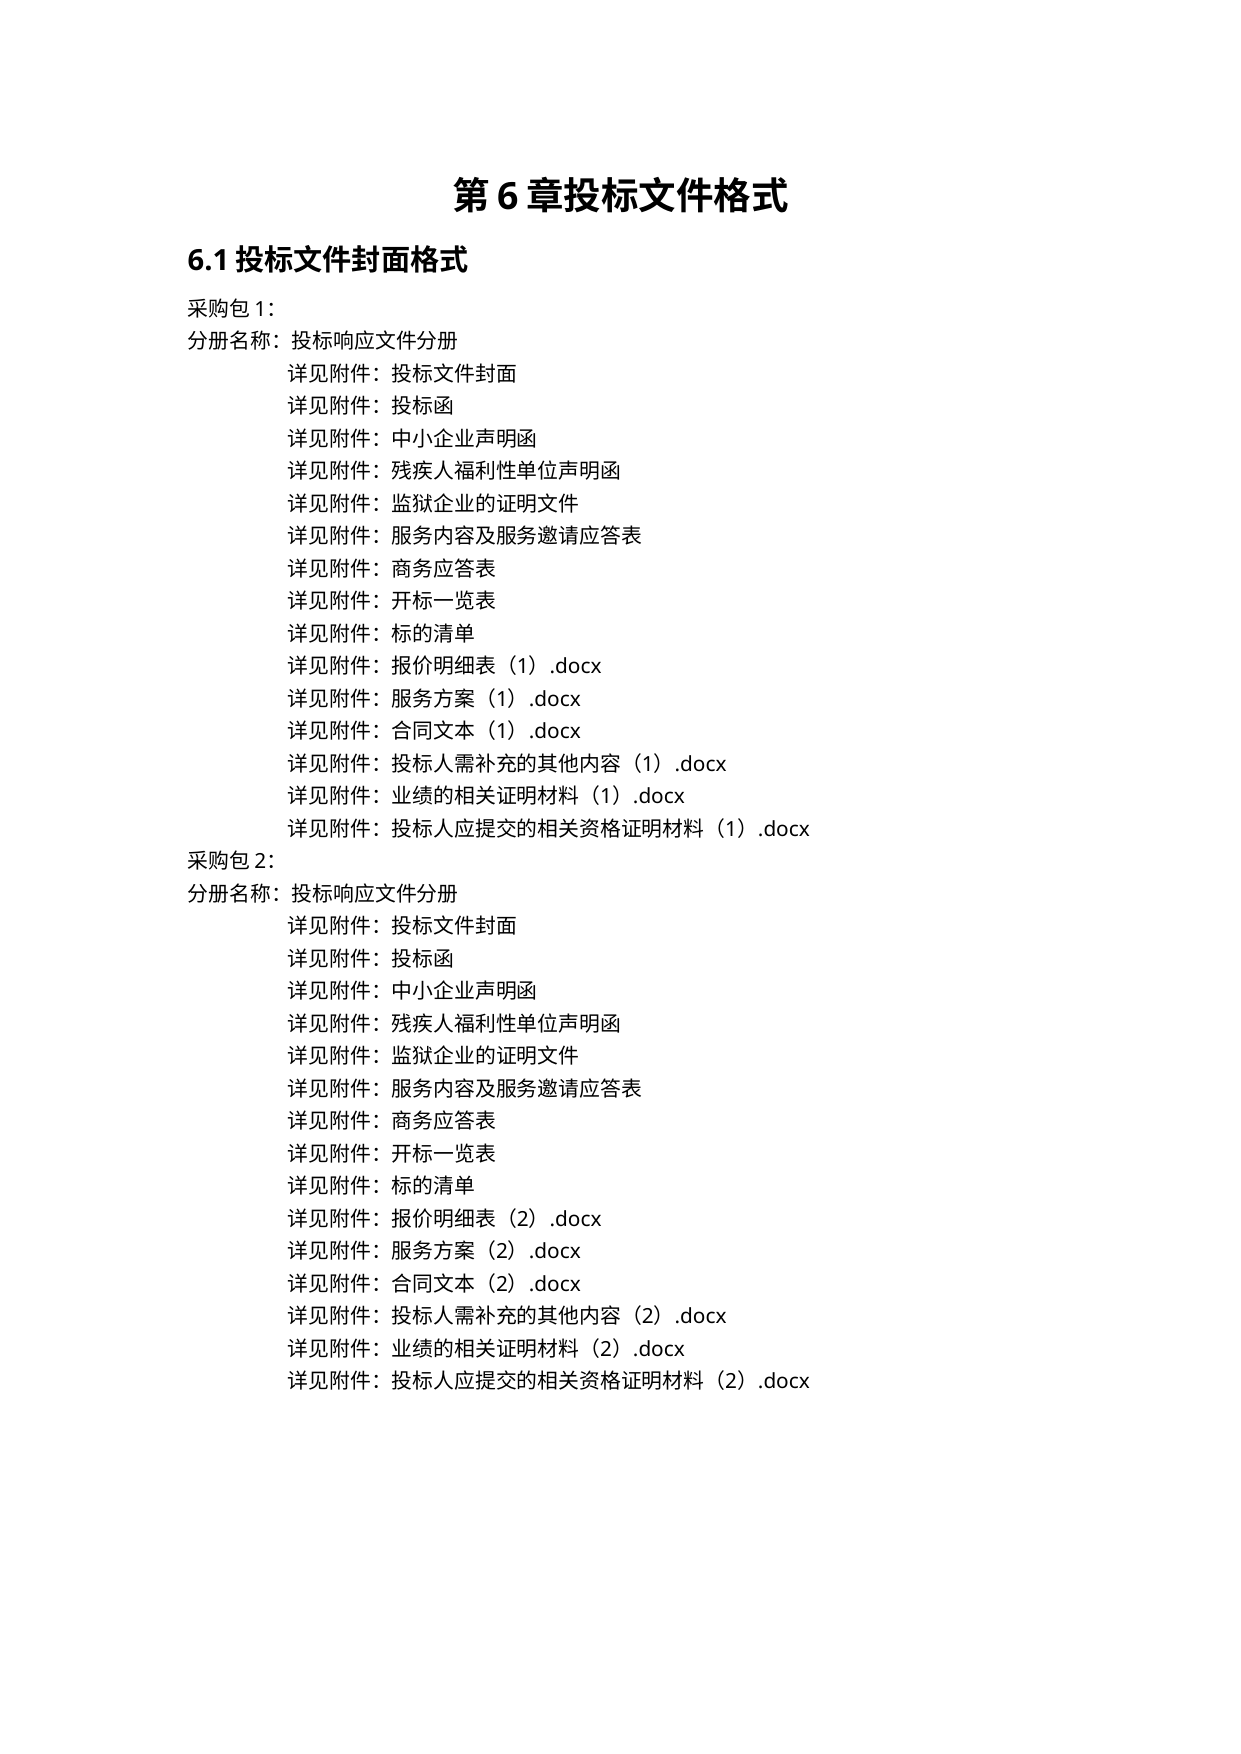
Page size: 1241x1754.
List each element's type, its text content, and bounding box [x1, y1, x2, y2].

text 详见附件：监狱企业的证明文件 [187, 1039, 1053, 1072]
text 详见附件：商务应答表 [187, 1104, 1053, 1137]
text 详见附件：服务内容及服务邀请应答表 [187, 1072, 1053, 1104]
text 详见附件：投标人需补充的其他内容（1）.docx [187, 747, 1053, 779]
text 详见附件：合同文本（2）.docx [187, 1267, 1053, 1299]
text 详见附件：标的清单 [187, 617, 1053, 649]
text 详见附件：报价明细表（1）.docx [187, 649, 1053, 682]
text 6.1投标文件封面格式 [187, 227, 1053, 292]
text 分册名称：投标响应文件分册 [187, 324, 1053, 357]
text 详见附件：中小企业声明函 [187, 422, 1053, 454]
text 详见附件：报价明细表（2）.docx [187, 1202, 1053, 1234]
text 详见附件：监狱企业的证明文件 [187, 487, 1053, 519]
text 详见附件：开标一览表 [187, 584, 1053, 617]
text 详见附件：服务方案（2）.docx [187, 1234, 1053, 1267]
text 详见附件：投标文件封面 [187, 357, 1053, 389]
text 详见附件：投标函 [187, 389, 1053, 422]
text 采购包1： [187, 292, 1053, 324]
text 详见附件：投标人应提交的相关资格证明材料（1）.docx [187, 812, 1053, 844]
text 详见附件：标的清单 [187, 1169, 1053, 1202]
text 分册名称：投标响应文件分册 [187, 877, 1053, 909]
text 详见附件：服务内容及服务邀请应答表 [187, 519, 1053, 552]
text 详见附件：合同文本（1）.docx [187, 714, 1053, 747]
text 详见附件：业绩的相关证明材料（2）.docx [187, 1332, 1053, 1364]
text 详见附件：开标一览表 [187, 1137, 1053, 1169]
text 第6章投标文件格式 [187, 162, 1053, 227]
text 详见附件：残疾人福利性单位声明函 [187, 454, 1053, 487]
text 详见附件：投标人应提交的相关资格证明材料（2）.docx [187, 1364, 1053, 1397]
text 采购包2： [187, 844, 1053, 877]
text 详见附件：业绩的相关证明材料（1）.docx [187, 779, 1053, 812]
text 详见附件：投标函 [187, 942, 1053, 974]
text 详见附件：投标文件封面 [187, 909, 1053, 942]
text 详见附件：服务方案（1）.docx [187, 682, 1053, 714]
text 详见附件：中小企业声明函 [187, 974, 1053, 1007]
text 详见附件：投标人需补充的其他内容（2）.docx [187, 1299, 1053, 1332]
text 详见附件：残疾人福利性单位声明函 [187, 1007, 1053, 1039]
text 详见附件：商务应答表 [187, 552, 1053, 584]
